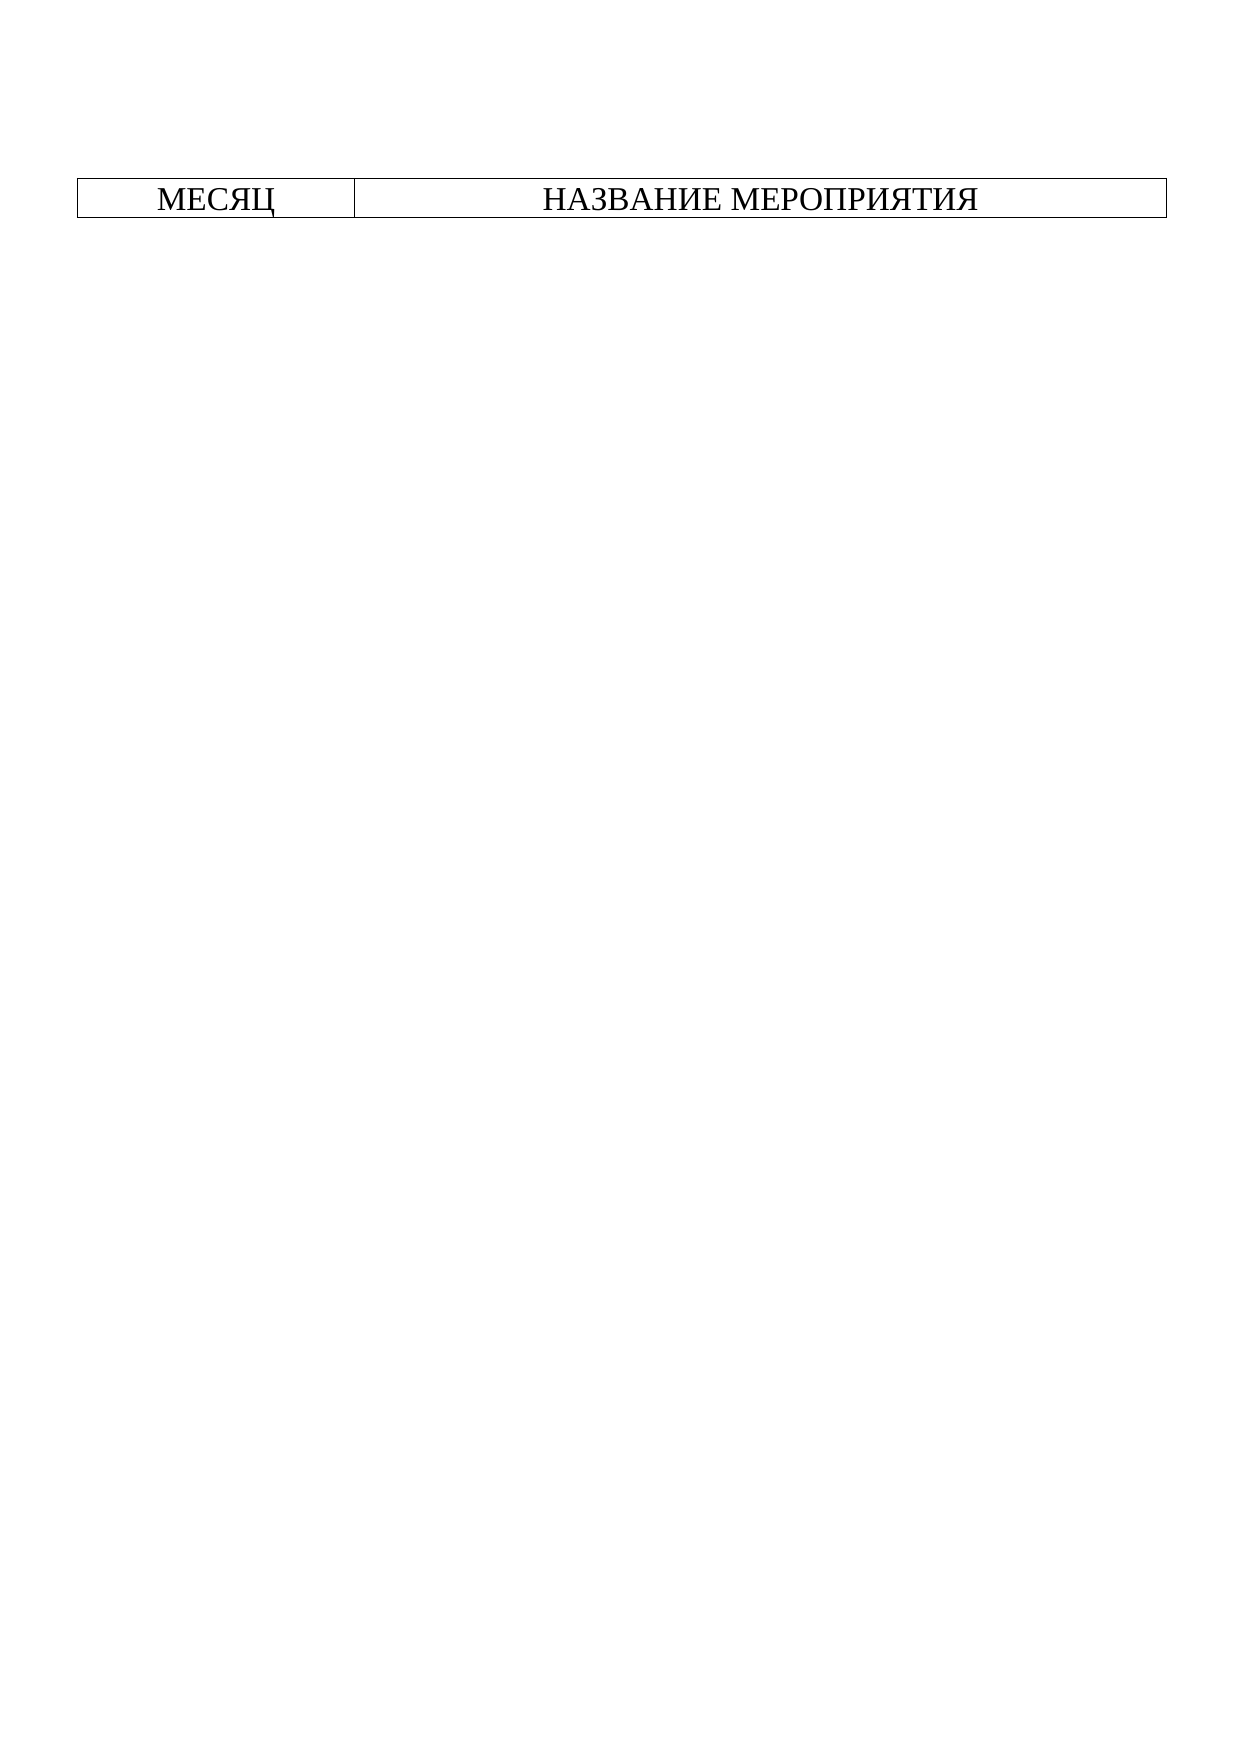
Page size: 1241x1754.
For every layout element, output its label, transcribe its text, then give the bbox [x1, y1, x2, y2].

table_header НАЗВАНИЕ МЕРОПРИЯТИЯ [355, 179, 1166, 217]
table_header МЕСЯЦ [78, 179, 354, 217]
